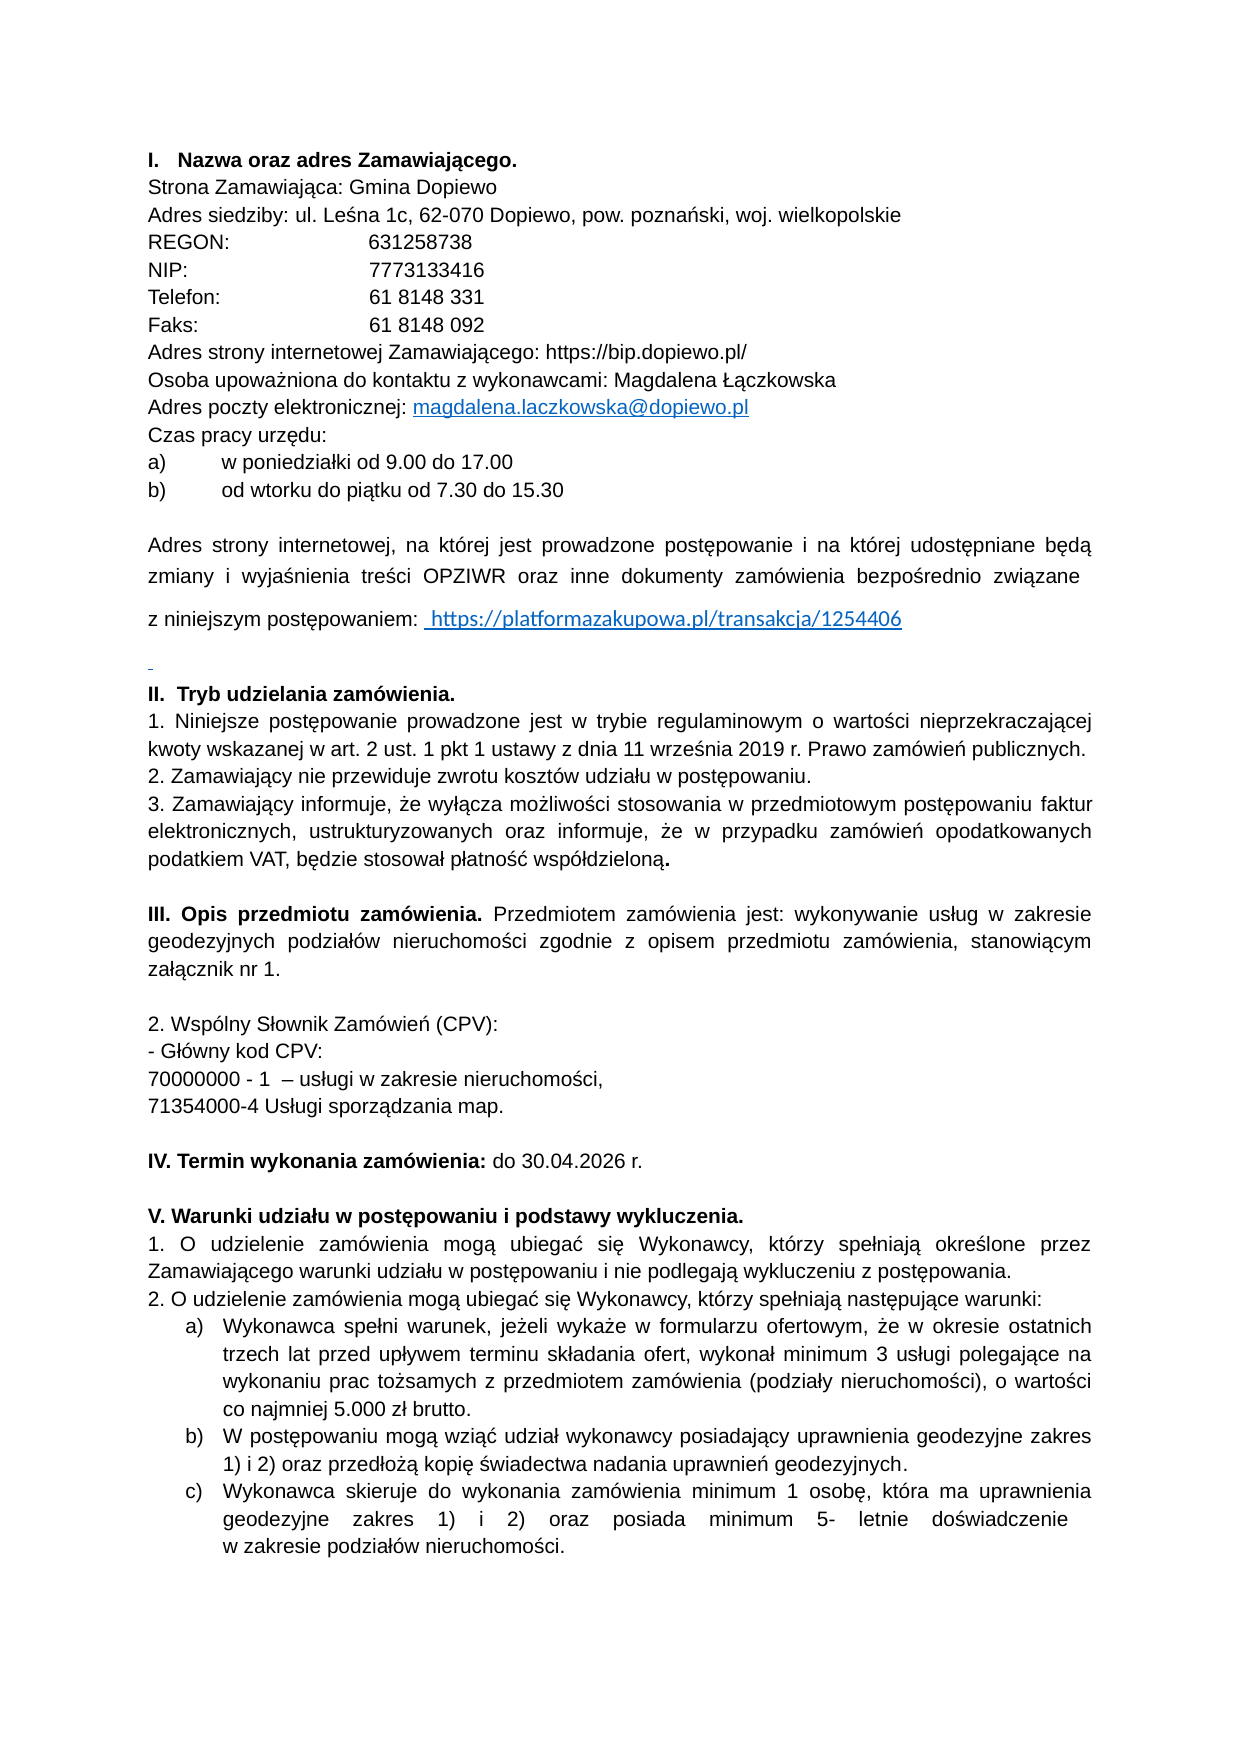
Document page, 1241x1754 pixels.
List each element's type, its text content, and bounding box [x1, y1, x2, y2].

text 2. Zamawiający nie przewiduje zwrotu kosztów udziału w postępowaniu. [148, 764, 1093, 788]
text Strona Zamawiająca: Gmina Dopiewo [148, 175, 1093, 199]
text NIP: 7773133416 [148, 258, 1093, 282]
list Wykonawca skieruje do wykonania zamówienia minimum 1 osobę, która ma uprawnienia geodezyjne zakres 1) i 2) oraz posiada minimum 5- letnie doświadczenie w zakresie podziałów nieruchomości. [185, 1479, 1093, 1558]
text REGON: 631258738 [148, 230, 1093, 254]
text 71354000-4 Usługi sporządzania map. [148, 1094, 1093, 1118]
text Faks: 61 8148 092 [148, 313, 1093, 337]
text II. Tryb udzielania zamówienia. [148, 682, 1093, 706]
text - Główny kod CPV: [148, 1039, 1093, 1063]
text Adres strony internetowej Zamawiającego: https://bip.dopiewo.pl/ [148, 340, 1093, 364]
list Nazwa oraz adres Zamawiającego. [148, 148, 1093, 172]
text b) od wtorku do piątku od 7.30 do 15.30 [148, 478, 1093, 502]
list W postępowaniu mogą wziąć udział wykonawcy posiadający uprawnienia geodezyjne zakres 1) i 2) oraz przedłożą kopię świadectwa nadania uprawnień geodezyjnych. [185, 1424, 1093, 1476]
text Czas pracy urzędu: [148, 423, 1093, 447]
text Adres siedziby: ul. Leśna 1c, 62-070 Dopiewo, pow. poznański, woj. wielkopolskie [148, 203, 1093, 227]
text IV. Termin wykonania zamówienia: do 30.04.2026 r. [148, 1149, 1093, 1173]
text Adres strony internetowej, na której jest prowadzone postępowanie i na której udostępniane będą zmiany i wyjaśnienia treści OPZIWR oraz inne dokumenty zamówienia bezpośrednio związane z niniejszym postępowaniem: https://platformazakupowa.pl/transakcja/1254406 [148, 533, 1093, 633]
text Osoba upoważniona do kontaktu z wykonawcami: Magdalena Łączkowska [148, 368, 1093, 392]
text a) w poniedziałki od 9.00 do 17.00 [148, 450, 1093, 474]
text 1. Niniejsze postępowanie prowadzone jest w trybie regulaminowym o wartości nieprzekraczającej kwoty wskazanej w art. 2 ust. 1 pkt 1 ustawy z dnia 11 września 2019 r. Prawo zamówień publicznych. [148, 709, 1093, 761]
text III. Opis przedmiotu zamówienia. Przedmiotem zamówienia jest: wykonywanie usług w zakresie geodezyjnych podziałów nieruchomości zgodnie z opisem przedmiotu zamówienia, stanowiącym załącznik nr 1. [148, 902, 1093, 981]
text Adres poczty elektronicznej: magdalena.laczkowska@dopiewo.pl [148, 395, 1093, 419]
text Telefon: 61 8148 331 [148, 285, 1093, 309]
text V. Warunki udziału w postępowaniu i podstawy wykluczenia. [148, 1204, 1093, 1228]
text 2. O udzielenie zamówienia mogą ubiegać się Wykonawcy, którzy spełniają następujące warunki: [148, 1287, 1093, 1311]
list Wykonawca spełni warunek, jeżeli wykaże w formularzu ofertowym, że w okresie ostatnich trzech lat przed upływem terminu składania ofert, wykonał minimum 3 usługi polegające na wykonaniu prac tożsamych z przedmiotem zamówienia (podziały nieruchomości), o wartości co najmniej 5.000 zł brutto. [185, 1314, 1093, 1421]
text 2. Wspólny Słownik Zamówień (CPV): [148, 1012, 1093, 1036]
text 3. Zamawiający informuje, że wyłącza możliwości stosowania w przedmiotowym postępowaniu faktur elektronicznych, ustrukturyzowanych oraz informuje, że w przypadku zamówień opodatkowanych podatkiem VAT, będzie stosował płatność współdzieloną. [148, 792, 1093, 871]
text 1. O udzielenie zamówienia mogą ubiegać się Wykonawcy, którzy spełniają określone przez Zamawiającego warunki udziału w postępowaniu i nie podlegają wykluczeniu z postępowania. [148, 1232, 1093, 1283]
text 70000000 - 1 – usługi w zakresie nieruchomości, [148, 1067, 1093, 1091]
